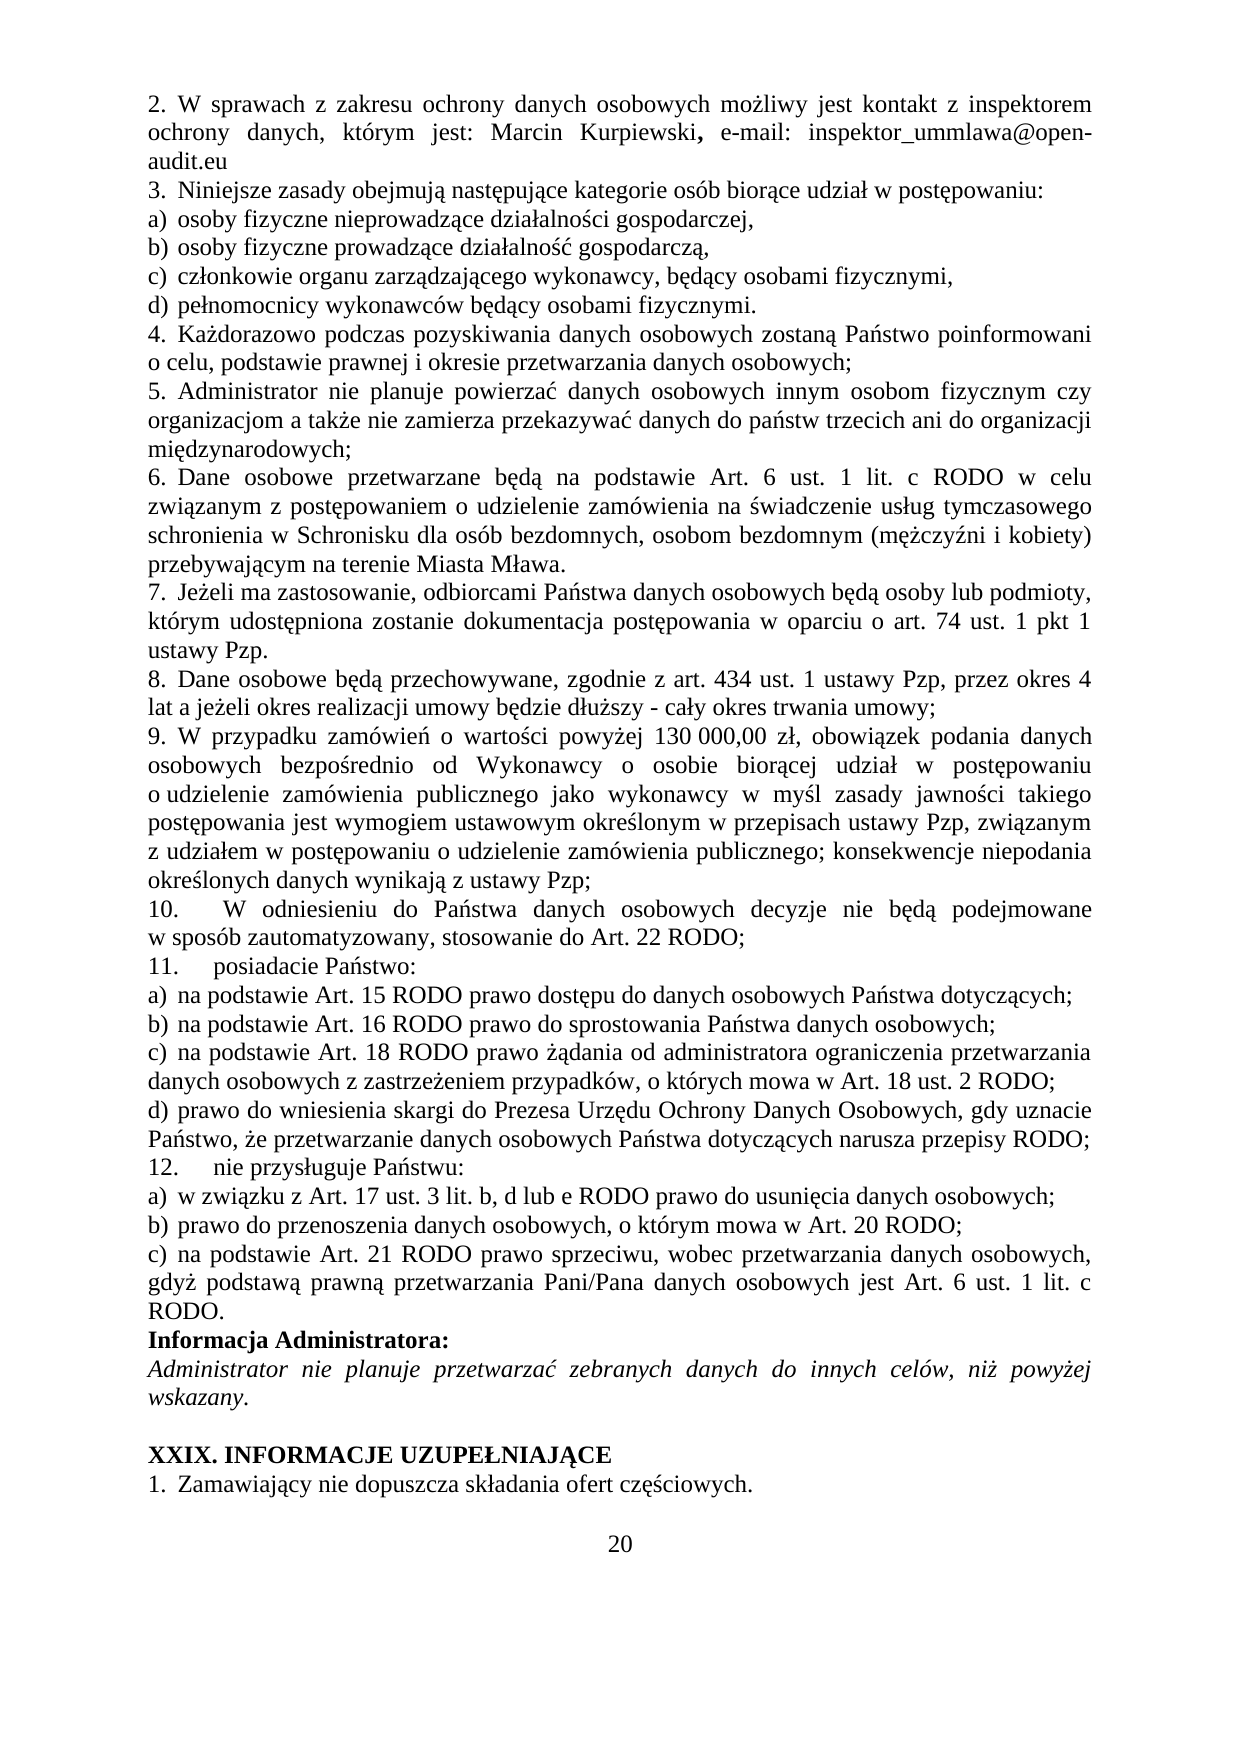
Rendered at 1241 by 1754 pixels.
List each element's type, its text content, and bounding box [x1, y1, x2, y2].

list W przypadku zamówień o wartości powyżej 130 000,00 zł, obowiązek podania danych osobowych bezpośrednio od Wykonawcy o osobie biorącej udział w postępowaniu o udzielenie zamówienia publicznego jako wykonawcy w myśl zasady jawności takiego postępowania jest wymogiem ustawowym określonym w przepisach ustawy Pzp, związanym z udziałem w postępowaniu o udzielenie zamówienia publicznego; konsekwencje niepodania określonych danych wynikają z ustawy Pzp; [148, 721, 1093, 894]
list osoby fizyczne nieprowadzące działalności gospodarczej, [148, 204, 1093, 232]
list członkowie organu zarządzającego wykonawcy, będący osobami fizycznymi, [148, 261, 1093, 290]
text Informacja Administratora: [148, 1325, 1093, 1354]
list posiadacie Państwo: [148, 951, 1093, 980]
list na podstawie Art. 16 RODO prawo do sprostowania Państwa danych osobowych; [148, 1009, 1093, 1037]
list na podstawie Art. 21 RODO prawo sprzeciwu, wobec przetwarzania danych osobowych, gdyż podstawą prawną przetwarzania Pani/Pana danych osobowych jest Art. 6 ust. 1 lit. c RODO. [148, 1239, 1093, 1325]
text XXIX. INFORMACJE UZUPEŁNIAJĄCE [148, 1440, 1093, 1469]
list w związku z Art. 17 ust. 3 lit. b, d lub e RODO prawo do usunięcia danych osobowych; [148, 1181, 1093, 1210]
list pełnomocnicy wykonawców będący osobami fizycznymi. [148, 290, 1093, 319]
list Dane osobowe przetwarzane będą na podstawie Art. 6 ust. 1 lit. c RODO w celu związanym z postępowaniem o udzielenie zamówienia na świadczenie usług tymczasowego schronienia w Schronisku dla osób bezdomnych, osobom bezdomnym (mężczyźni i kobiety) przebywającym na terenie Miasta Mława. [148, 462, 1093, 577]
list prawo do przenoszenia danych osobowych, o którym mowa w Art. 20 RODO; [148, 1210, 1093, 1239]
list Zamawiający nie dopuszcza składania ofert częściowych. [148, 1469, 1093, 1497]
list Każdorazowo podczas pozyskiwania danych osobowych zostaną Państwo poinformowani o celu, podstawie prawnej i okresie przetwarzania danych osobowych; [148, 319, 1093, 376]
list osoby fizyczne prowadzące działalność gospodarczą, [148, 232, 1093, 261]
list W sprawach z zakresu ochrony danych osobowych możliwy jest kontakt z inspektorem ochrony danych, którym jest: Marcin Kurpiewski, e-mail: inspektor_ummlawa@open-audit.eu [148, 89, 1093, 175]
list Administrator nie planuje powierzać danych osobowych innym osobom fizycznym czy organizacjom a także nie zamierza przekazywać danych do państw trzecich ani do organizacji międzynarodowych; [148, 376, 1093, 462]
list W odniesieniu do Państwa danych osobowych decyzje nie będą podejmowane w sposób zautomatyzowany, stosowanie do Art. 22 RODO; [148, 894, 1093, 951]
list Jeżeli ma zastosowanie, odbiorcami Państwa danych osobowych będą osoby lub podmioty, którym udostępniona zostanie dokumentacja postępowania w oparciu o art. 74 ust. 1 pkt 1 ustawy Pzp. [148, 577, 1093, 664]
list Niniejsze zasady obejmują następujące kategorie osób biorące udział w postępowaniu: [148, 175, 1093, 204]
list na podstawie Art. 15 RODO prawo dostępu do danych osobowych Państwa dotyczących; [148, 980, 1093, 1009]
list Administrator nie planuje przetwarzać zebranych danych do innych celów, niż powyżej wskazany. [148, 1354, 1093, 1411]
list na podstawie Art. 18 RODO prawo żądania od administratora ograniczenia przetwarzania danych osobowych z zastrzeżeniem przypadków, o których mowa w Art. 18 ust. 2 RODO; [148, 1037, 1093, 1095]
list prawo do wniesienia skargi do Prezesa Urzędu Ochrony Danych Osobowych, gdy uznacie Państwo, że przetwarzanie danych osobowych Państwa dotyczących narusza przepisy RODO; [148, 1095, 1093, 1152]
list nie przysługuje Państwu: [148, 1152, 1093, 1181]
list Dane osobowe będą przechowywane, zgodnie z art. 434 ust. 1 ustawy Pzp, przez okres 4 lat a jeżeli okres realizacji umowy będzie dłuższy - cały okres trwania umowy; [148, 664, 1093, 721]
